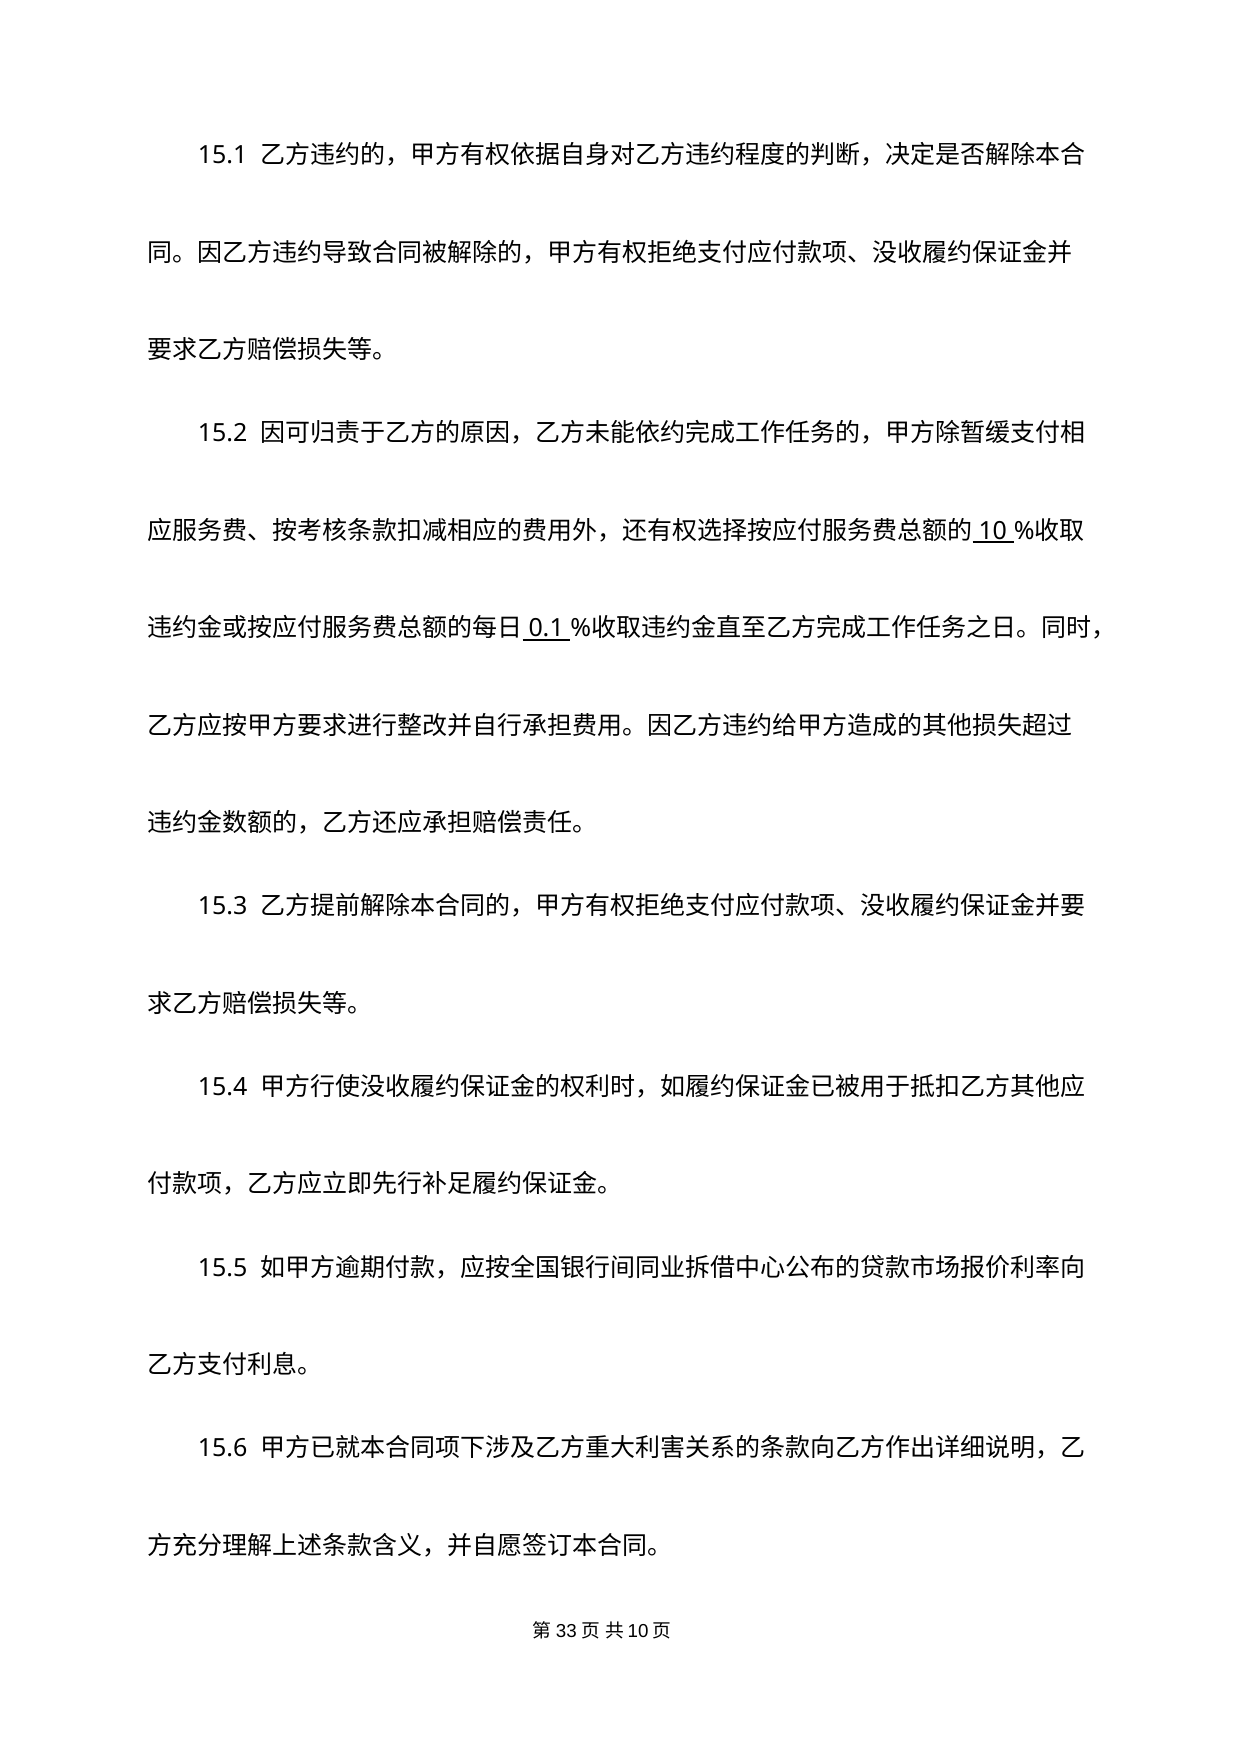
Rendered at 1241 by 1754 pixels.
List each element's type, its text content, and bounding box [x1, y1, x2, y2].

text 15.1 乙方违约的，甲方有权依据自身对乙方违约程度的判断，决定是否解除本合同。因乙方违约导致合同被解除的，甲方有权拒绝支付应付款项、没收履约保证金并要求乙方赔偿损失等。 [148, 120, 1092, 380]
text 15.4 甲方行使没收履约保证金的权利时，如履约保证金已被用于抵扣乙方其他应付款项，乙方应立即先行补足履约保证金。 [148, 1052, 1092, 1214]
text 15.3 乙方提前解除本合同的，甲方有权拒绝支付应付款项、没收履约保证金并要求乙方赔偿损失等。 [148, 871, 1092, 1034]
text 15.6 甲方已就本合同项下涉及乙方重大利害关系的条款向乙方作出详细说明，乙方充分理解上述条款含义，并自愿签订本合同。 [148, 1413, 1092, 1576]
text 15.5 如甲方逾期付款，应按全国银行间同业拆借中心公布的贷款市场报价利率向乙方支付利息。 [148, 1233, 1092, 1395]
text 15.2 因可归责于乙方的原因，乙方未能依约完成工作任务的，甲方除暂缓支付相应服务费、按考核条款扣减相应的费用外，还有权选择按应付服务费总额的 10 %收取违约金或按应付服务费总额的每日 0.1 %收取违约金直至乙方完成工作任务之日。同时，乙方应按甲方要求进行整改并自行承担费用。因乙方违约给甲方造成的其他损失超过违约金数额的，乙方还应承担赔偿责任。 [148, 398, 1092, 853]
